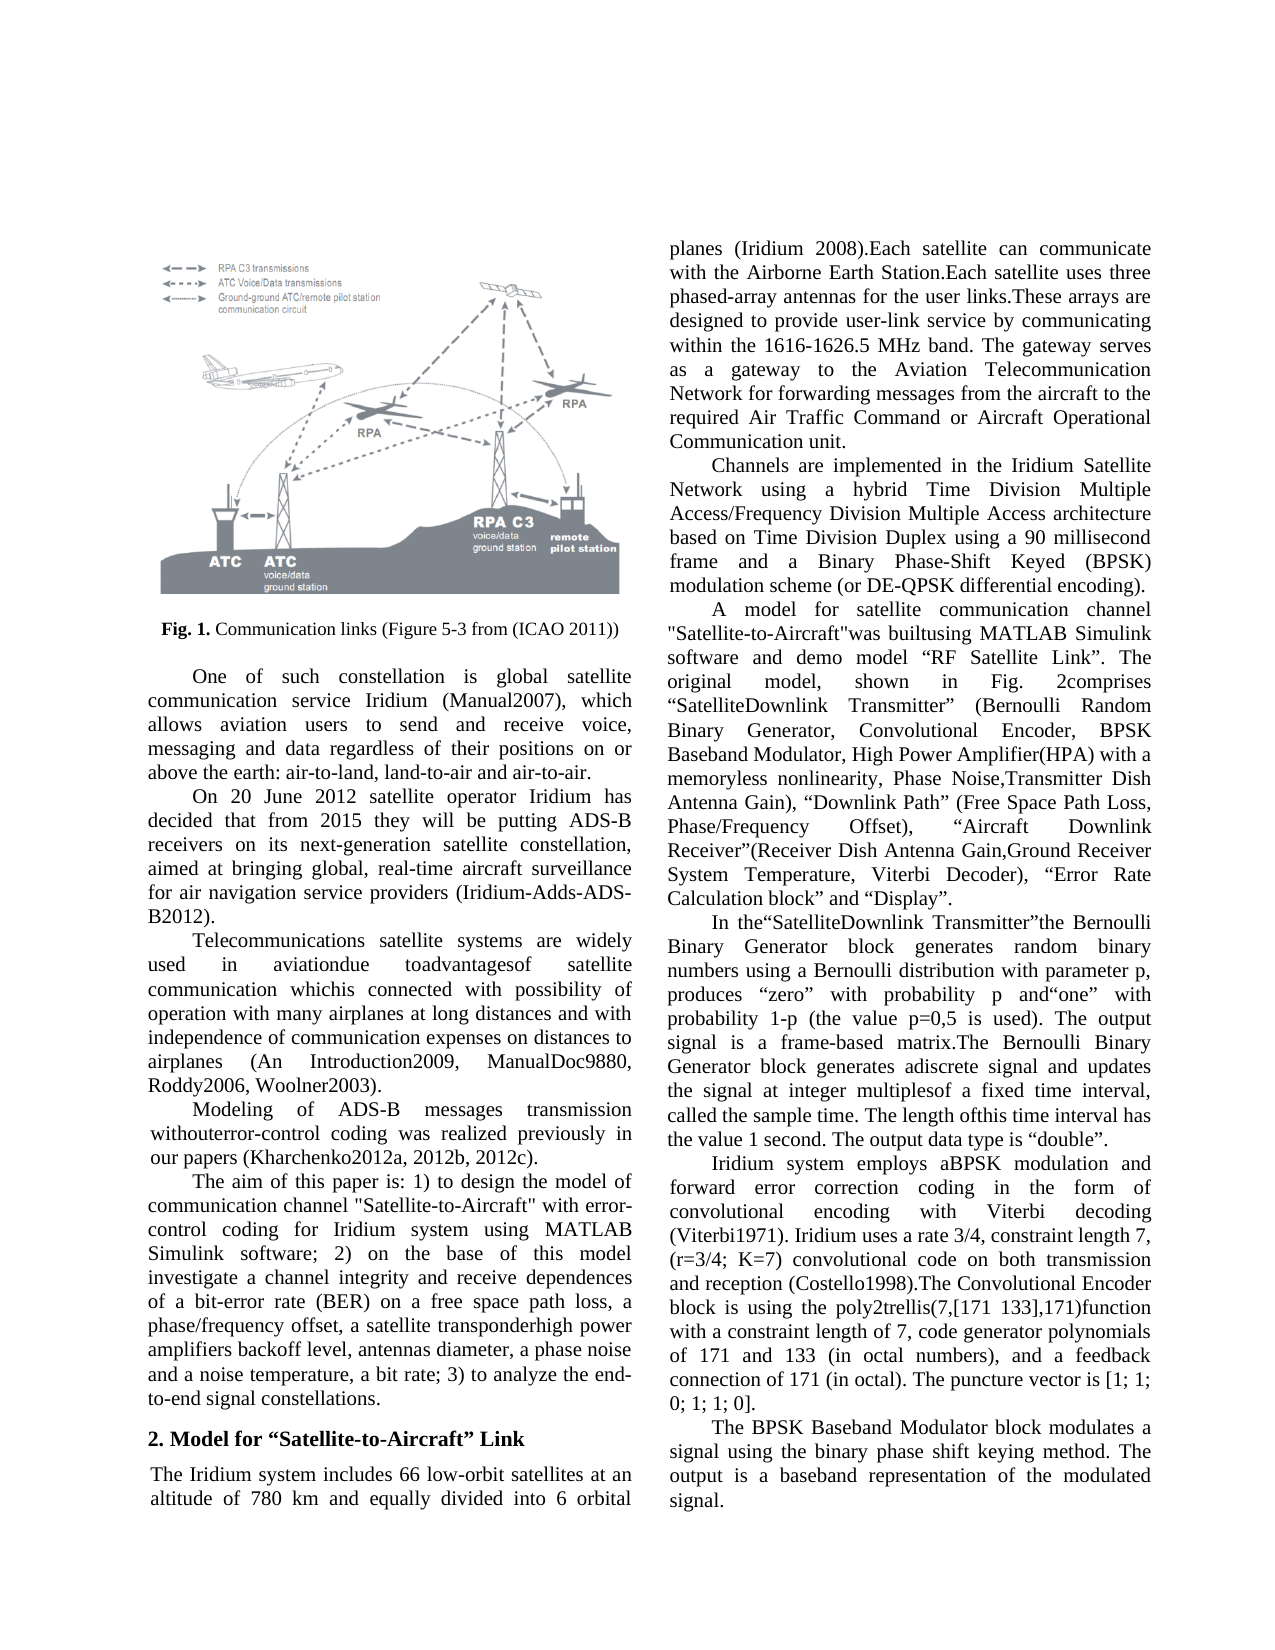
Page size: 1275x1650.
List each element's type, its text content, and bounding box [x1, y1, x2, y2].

text The BPSK Baseband Modulator block modulates a signal using the binary phase shift keying method. The output is a baseband representation of the modulated signal. [669, 1415, 1152, 1512]
text Iridium system employs aBPSK modulation and forward error correction coding in the form of convolutional encoding with Viterbi decoding (Viterbi1971). Iridium uses a rate 3/4, constraint length 7, (r=3/4; K=7) convolutional code on both transmission and reception (Costello1998).The Convolutional Encoder block is using the poly2trellis(7,[171 133],171)function with a constraint length of 7, code generator polynomials of 171 and 133 (in octal numbers), and a feedback connection of 171 (in octal). The puncture vector is [1; 1; 0; 1; 1; 0]. [669, 1151, 1152, 1415]
text The Iridium system includes 66 low-orbit satellites at an altitude of 780 km and equally divided into 6 orbital planes (Iridium 2008).Each satellite can communicate with the Airborne Earth Station.Each satellite uses three phased-array antennas for the user links.These arrays are designed to provide user-link service by communicating within the 1616-1626.5 MHz band. The gateway serves as a gateway to the Aviation Telecommunication Network for forwarding messages from the aircraft to the required Air Traffic Command or Aircraft Operational Communication unit. [669, 236, 1152, 453]
text The aim of this paper is: 1) to design the model of communication channel "Satellite-to-Aircraft" with error-control coding for Iridium system using MATLAB Simulink software; 2) on the base of this model investigate a channel integrity and receive dependences of a bit-error rate (BER) on a free space path loss, a phase/frequency offset, a satellite transponderhigh power amplifiers backoff level, antennas diameter, a phase noise and a noise temperature, a bit rate; 3) to analyze the end-to-end signal constellations. [148, 1169, 632, 1409]
list Telecommunications satellite systems are widely used in aviationdue toadvantagesof satellite communication whichis connected with possibility of operation with many airplanes at long distances and with independence of communication expenses on distances to airplanes (An Introduction2009, ManualDoc9880, Roddy2006, Woolner2003). [148, 928, 632, 1097]
text 2. Model for “Satellite-to-Aircraft” Link [148, 1426, 632, 1451]
text Modeling of ADS-B messages transmission withouterror-control coding was realized previously in our papers (Kharchenko2012a, 2012b, 2012c). [150, 1097, 632, 1169]
text One of such constellation is global satellite communication service Iridium (Manual2007), which allows aviation users to send and receive voice, messaging and data regardless of their positions on or above the earth: air-to-land, land-to-air and air-to-air. [148, 664, 632, 784]
text On 20 June 2012 satellite operator Iridium has decided that from 2015 they will be putting ADS-B receivers on its next-generation satellite constellation, aimed at bringing global, real-time aircraft surveillance for air navigation service providers (Iridium-Adds-ADS-B2012). [148, 784, 632, 928]
text Channels are implemented in the Iridium Satellite Network using a hybrid Time Division Multiple Access/Frequency Division Multiple Access architecture based on Time Division Duplex using a 90 millisecond frame and a Binary Phase-Shift Keyed (BPSK) modulation scheme (or DE-QPSK differential encoding). [669, 453, 1152, 597]
text In the“SatelliteDownlink Transmitter”the Bernoulli Binary Generator block generates random binary numbers using a Bernoulli distribution with parameter p, produces “zero” with probability p and“one” with probability 1-p (the value p=0,5 is used). The output signal is a frame-based matrix.The Bernoulli Binary Generator block generates adiscrete signal and updates the signal at integer multiplesof a fixed time interval, called the sample time. The length ofthis time interval has the value 1 second. The output data type is “double”. [667, 910, 1152, 1151]
text A model for satellite communication channel "Satellite-to-Aircraft"was builtusing MATLAB Sіmulіnk software and demo model “RF Satellite Link”. The original model, shown in Fig. 2comprises “SatelliteDownlink Transmitter” (Bernoulli Random Binary Generator, Convolutional Encoder, BPSK Baseband Modulator, High Power Amplifier(HPA) with a memoryless nonlinearity, Phase Noise,Transmitter Dish Antenna Gain), “Downlink Path” (Free Space Path Loss, Phase/Frequency Offset), “Aircraft Downlink Receiver”(Receiver Dish Antenna Gain,Ground Receiver System Temperature, Viterbi Decoder), “Error Rate Calculation block” and “Display”. [667, 597, 1152, 910]
picture [160, 260, 620, 594]
text Fig. 1. Communication links (Figure 5-3 from (ICAO 2011)) [148, 618, 632, 639]
